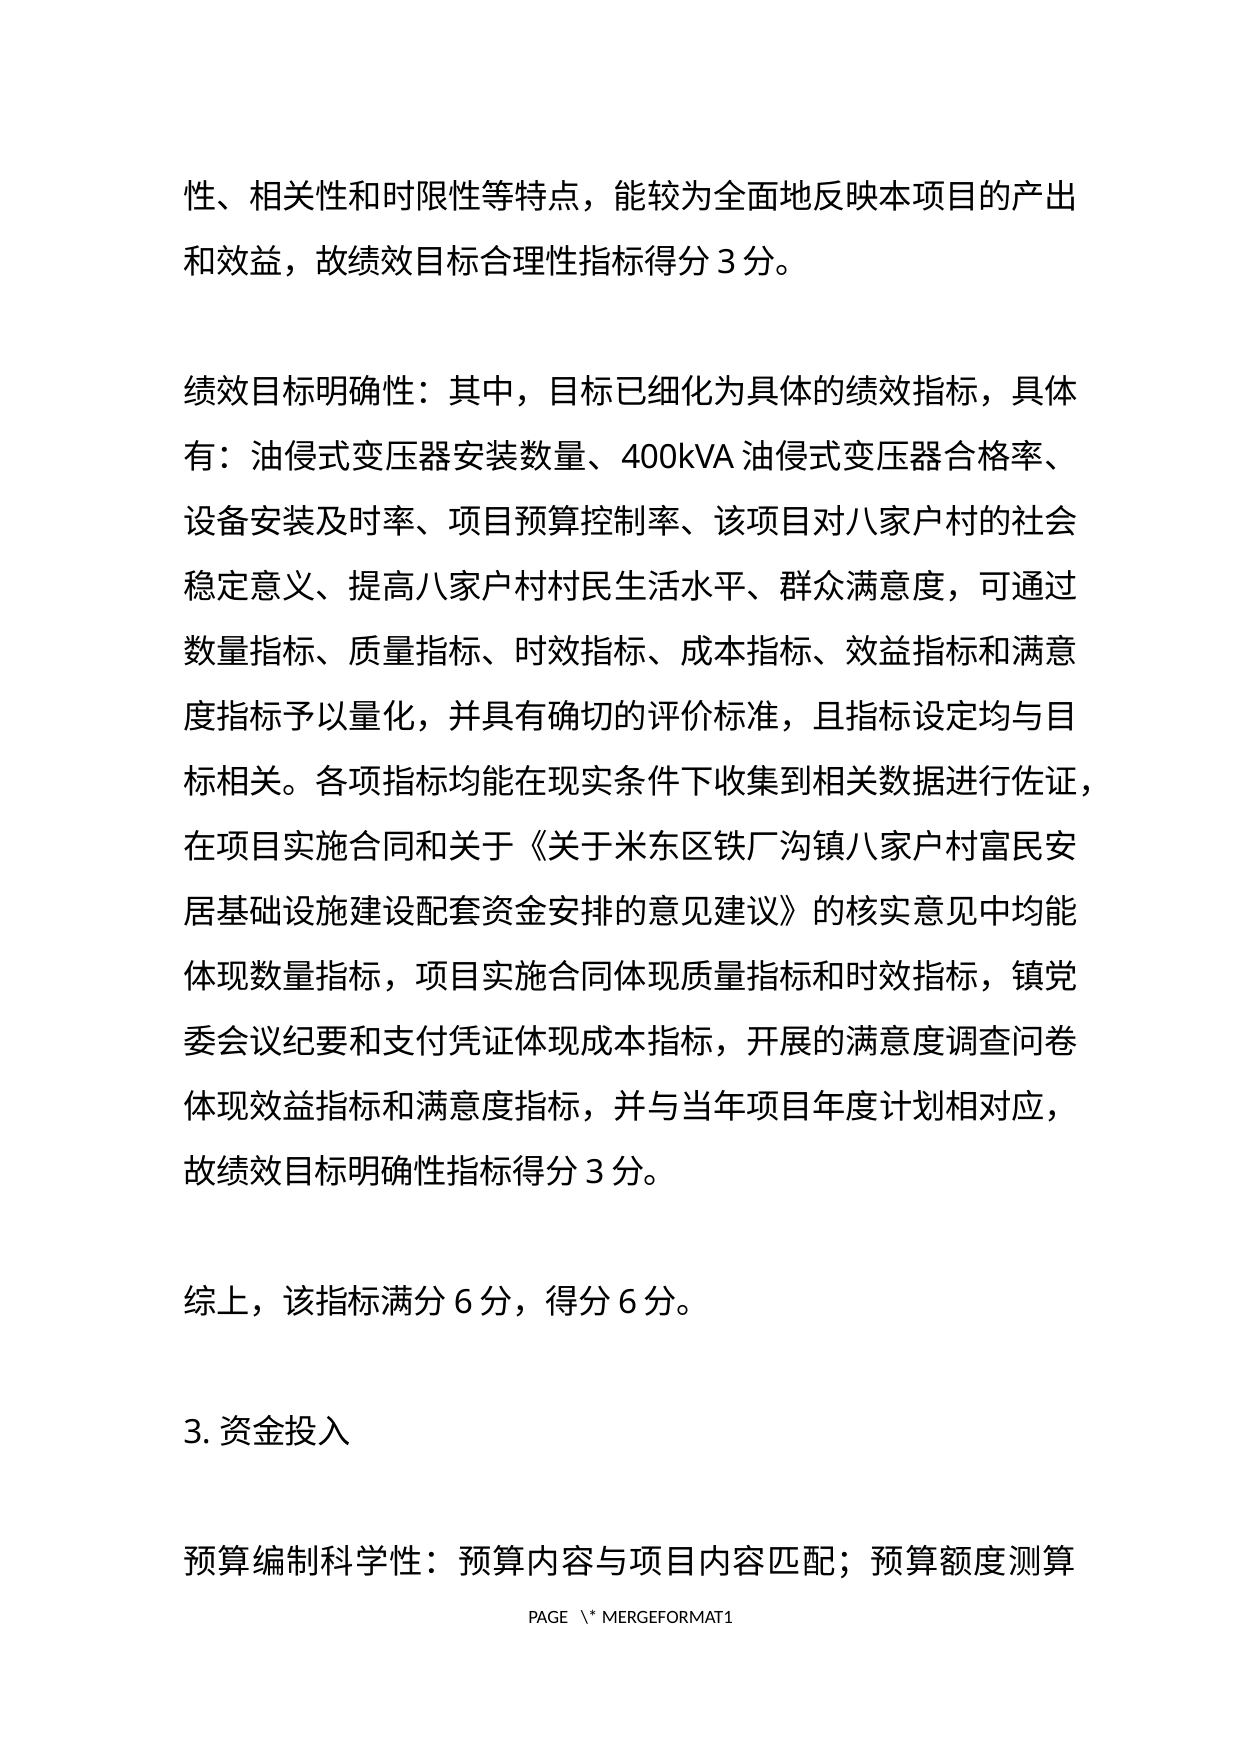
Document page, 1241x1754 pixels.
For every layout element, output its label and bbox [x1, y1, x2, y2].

text [183, 162, 1078, 1592]
